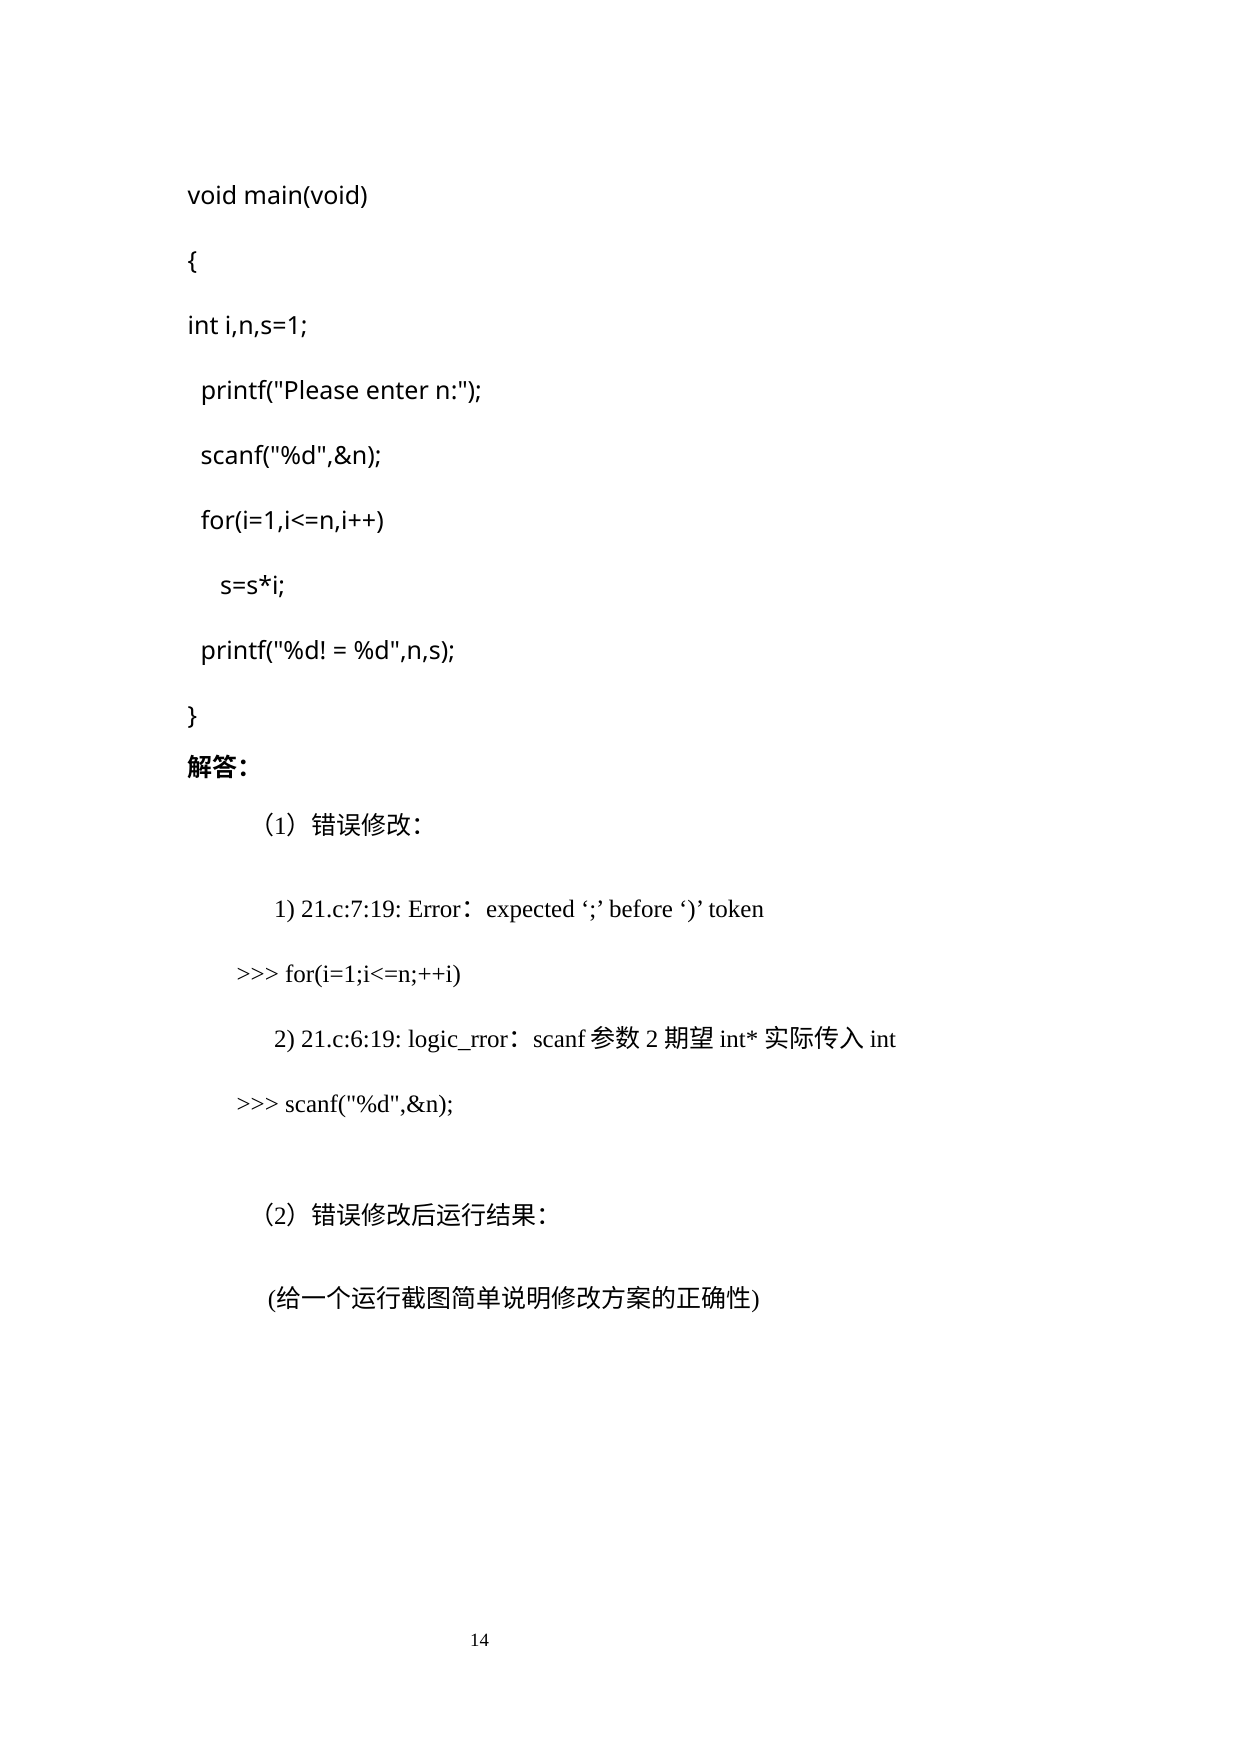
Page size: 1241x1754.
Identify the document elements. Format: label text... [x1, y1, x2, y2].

text int i,n,s=1; [187, 292, 1053, 357]
text printf("%d! = %d",n,s); [187, 617, 1053, 682]
text { [187, 227, 1053, 292]
text (给一个运行截图简单说明修改方案的正确性) [187, 1264, 1053, 1329]
text （2）错误修改后运行结果： [187, 1181, 1053, 1246]
text 1) 21.c:7:19: Error：expected ‘;’ before ‘)’ token [187, 874, 1053, 939]
text scanf("%d",&n); [187, 422, 1053, 487]
text for(i=1,i<=n,i++) [187, 487, 1053, 552]
text void main(void) [187, 162, 1053, 227]
text >>> for(i=1;i<=n;++i) [187, 958, 1053, 990]
text （1）错误修改： [187, 791, 1053, 856]
text printf("Please enter n:"); [187, 357, 1053, 422]
text s=s*i; [187, 552, 1053, 617]
text } [187, 682, 1053, 747]
text 解答： [187, 747, 1053, 783]
text 2) 21.c:6:19: logic_rror：scanf参数2 期望int* 实际传入int [187, 1004, 1053, 1069]
text >>> scanf("%d",&n); [187, 1088, 1053, 1120]
